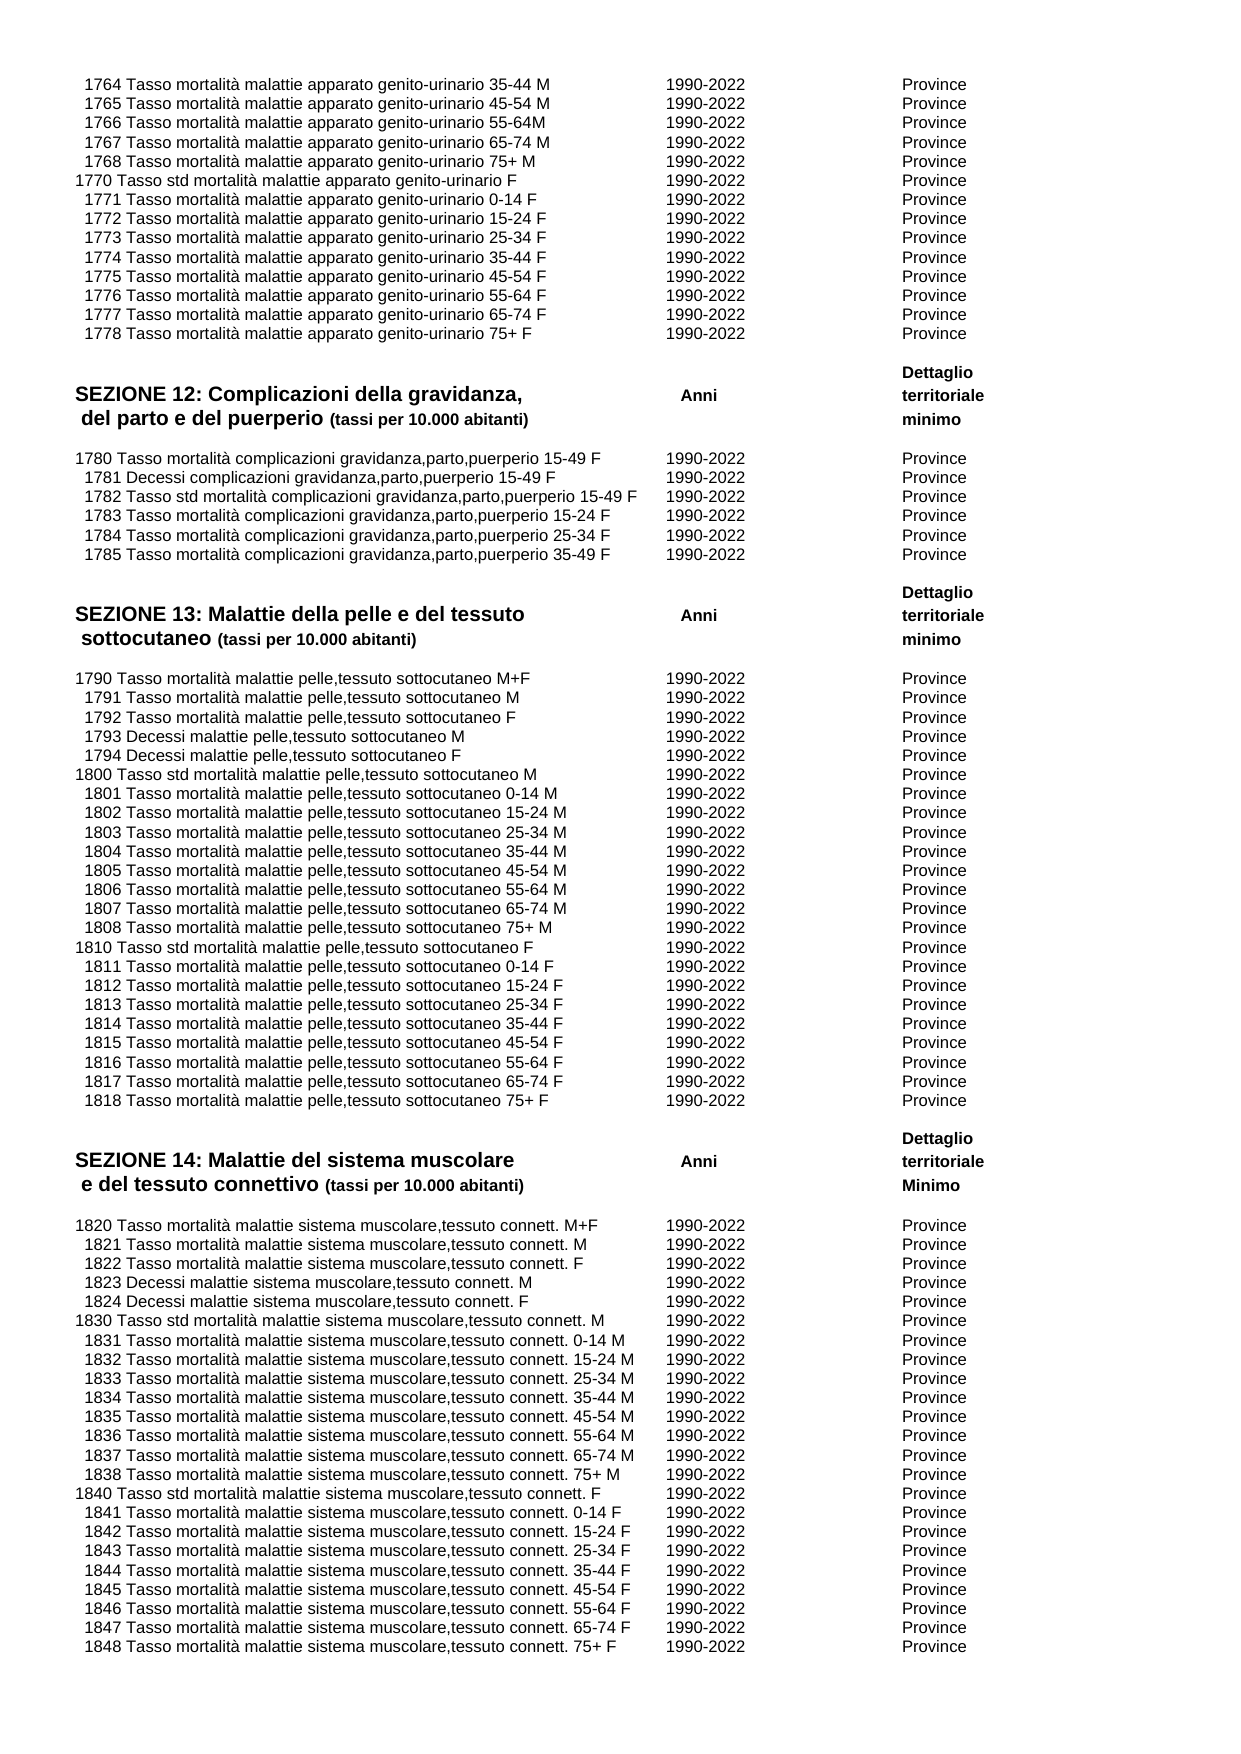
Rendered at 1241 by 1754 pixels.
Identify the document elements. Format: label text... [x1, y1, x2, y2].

text 1848 Tasso mortalità malattie sistema muscolare,tessuto connett. 75+ F 1990-2022 Province [75, 1637, 1165, 1656]
text 1775 Tasso mortalità malattie apparato genito-urinario 45- 1990-2022 Province [75, 267, 1165, 286]
text 1782 Tasso std mortalità complicazioni gravidanza,parto,puerperio 15- 1990-2022 Province [75, 487, 1165, 506]
text 1774 Tasso mortalità malattie apparato genito-urinario 35- 1990-2022 Province [75, 247, 1165, 267]
text 1845 Tasso mortalità malattie sistema muscolare,tessuto connett. 45- 1990-2022 Province [75, 1579, 1165, 1599]
text 1847 Tasso mortalità malattie sistema muscolare,tessuto connett. 65- 1990-2022 Province [75, 1618, 1165, 1637]
text Dettaglio [75, 583, 1165, 602]
text 1765 Tasso mortalità malattie apparato genito-urinario 45- 1990-2022 Province [75, 94, 1165, 113]
text 1811 Tasso mortalità malattie pelle,tessuto sottocutaneo 0- 1990-2022 Province [75, 957, 1165, 976]
text 1800 Tasso std mortalità malattie pelle,tessuto sottocutaneo M 1990-2022 Province [75, 765, 1165, 784]
text 1814 Tasso mortalità malattie pelle,tessuto sottocutaneo 35- 1990-2022 Province [75, 1014, 1165, 1033]
text 1838 Tasso mortalità malattie sistema muscolare,tessuto connett. 75+ M 1990-2022 Province [75, 1464, 1165, 1484]
text 1834 Tasso mortalità malattie sistema muscolare,tessuto connett. 35- 1990-2022 Province [75, 1388, 1165, 1407]
text 1835 Tasso mortalità malattie sistema muscolare,tessuto connett. 45- 1990-2022 Province [75, 1407, 1165, 1426]
text 1783 Tasso mortalità complicazioni gravidanza,parto,puerperio 15- 1990-2022 Province [75, 506, 1165, 525]
text 1831 Tasso mortalità malattie sistema muscolare,tessuto connett. 0- 1990-2022 Province [75, 1330, 1165, 1349]
text 1767 Tasso mortalità malattie apparato genito-urinario 65- 1990-2022 Province [75, 132, 1165, 152]
text 1777 Tasso mortalità malattie apparato genito-urinario 65- 1990-2022 Province [75, 305, 1165, 324]
text 1791 Tasso mortalità malattie pelle,tessuto sottocutaneo M 1990-2022 Province [75, 688, 1165, 707]
text 1773 Tasso mortalità malattie apparato genito-urinario 25- 1990-2022 Province [75, 228, 1165, 247]
text 1770 Tasso std mortalità malattie apparato genito-urinario F 1990-2022 Province [75, 171, 1165, 190]
text 1821 Tasso mortalità malattie sistema muscolare,tessuto connett. M 1990-2022 Province [75, 1234, 1165, 1254]
text 1780 Tasso mortalità complicazioni gravidanza,parto,puerperio 15- 1990-2022 Province [75, 449, 1165, 468]
text 1793 Decessi malattie pelle,tessuto sottocutaneo M 1990-2022 Province [75, 727, 1165, 746]
text 1830 Tasso std mortalità malattie sistema muscolare,tessuto connett. M 1990-2022 Province [75, 1311, 1165, 1330]
text 1808 Tasso mortalità malattie pelle,tessuto sottocutaneo 75+ M 1990-2022 Province [75, 918, 1165, 937]
text 1790 Tasso mortalità malattie pelle,tessuto sottocutaneo M+F 1990-2022 Province [75, 669, 1165, 688]
text 1812 Tasso mortalità malattie pelle,tessuto sottocutaneo 15- 1990-2022 Province [75, 976, 1165, 995]
text 1801 Tasso mortalità malattie pelle,tessuto sottocutaneo 0- 1990-2022 Province [75, 784, 1165, 803]
text SEZIONE 14: Malattie del sistema muscolare Anni territoriale [75, 1148, 1165, 1172]
text 1776 Tasso mortalità malattie apparato genito-urinario 55- 1990-2022 Province [75, 286, 1165, 305]
text 1846 Tasso mortalità malattie sistema muscolare,tessuto connett. 55- 1990-2022 Province [75, 1599, 1165, 1618]
text 1824 Decessi malattie sistema muscolare,tessuto connett. F 1990-2022 Province [75, 1292, 1165, 1311]
text Dettaglio [75, 1129, 1165, 1148]
text 1832 Tasso mortalità malattie sistema muscolare,tessuto connett. 15- 1990-2022 Province [75, 1349, 1165, 1369]
text 1785 Tasso mortalità complicazioni gravidanza,parto,puerperio 35- 1990-2022 Province [75, 544, 1165, 564]
text 1844 Tasso mortalità malattie sistema muscolare,tessuto connett. 35- 1990-2022 Province [75, 1560, 1165, 1579]
text 1802 Tasso mortalità malattie pelle,tessuto sottocutaneo 15- 1990-2022 Province [75, 803, 1165, 822]
text 1781 Decessi complicazioni gravidanza,parto,puerperio 15- 1990-2022 Province [75, 468, 1165, 487]
text 1840 Tasso std mortalità malattie sistema muscolare,tessuto connett. F 1990-2022 Province [75, 1484, 1165, 1503]
text 1805 Tasso mortalità malattie pelle,tessuto sottocutaneo 45- 1990-2022 Province [75, 861, 1165, 880]
text 1813 Tasso mortalità malattie pelle,tessuto sottocutaneo 25- 1990-2022 Province [75, 995, 1165, 1014]
text 1784 Tasso mortalità complicazioni gravidanza,parto,puerperio 25- 1990-2022 Province [75, 525, 1165, 544]
text 1815 Tasso mortalità malattie pelle,tessuto sottocutaneo 45- 1990-2022 Province [75, 1033, 1165, 1052]
text 1803 Tasso mortalità malattie pelle,tessuto sottocutaneo 25- 1990-2022 Province [75, 822, 1165, 842]
text 1833 Tasso mortalità malattie sistema muscolare,tessuto connett. 25- 1990-2022 Province [75, 1369, 1165, 1388]
text 1822 Tasso mortalità malattie sistema muscolare,tessuto connett. F 1990-2022 Province [75, 1254, 1165, 1273]
text SEZIONE 12: Complicazioni della gravidanza, Anni territoriale [75, 382, 1165, 406]
text 1807 Tasso mortalità malattie pelle,tessuto sottocutaneo 65- 1990-2022 Province [75, 899, 1165, 918]
text 1820 Tasso mortalità malattie sistema muscolare,tessuto connett. M+F 1990-2022 Province [75, 1215, 1165, 1234]
text 1794 Decessi malattie pelle,tessuto sottocutaneo F 1990-2022 Province [75, 746, 1165, 765]
text 1843 Tasso mortalità malattie sistema muscolare,tessuto connett. 25- 1990-2022 Province [75, 1541, 1165, 1560]
text 1841 Tasso mortalità malattie sistema muscolare,tessuto connett. 0- 1990-2022 Province [75, 1503, 1165, 1522]
text del parto e del puerperio (tassi per 10.000 abitanti) minimo [75, 406, 1165, 429]
text 1804 Tasso mortalità malattie pelle,tessuto sottocutaneo 35- 1990-2022 Province [75, 842, 1165, 861]
text 1818 Tasso mortalità malattie pelle,tessuto sottocutaneo 75+ F 1990-2022 Province [75, 1091, 1165, 1110]
text 1766 Tasso mortalità malattie apparato genito-urinario 55-64M 1990-2022 Province [75, 113, 1165, 132]
text 1810 Tasso std mortalità malattie pelle,tessuto sottocutaneo F 1990-2022 Province [75, 937, 1165, 957]
text Dettaglio [75, 362, 1165, 382]
text 1823 Decessi malattie sistema muscolare,tessuto connett. M 1990-2022 Province [75, 1273, 1165, 1292]
text 1764 Tasso mortalità malattie apparato genito-urinario 35- 1990-2022 Province [75, 75, 1165, 94]
text 1806 Tasso mortalità malattie pelle,tessuto sottocutaneo 55- 1990-2022 Province [75, 880, 1165, 899]
text 1771 Tasso mortalità malattie apparato genito-urinario 0- 1990-2022 Province [75, 190, 1165, 209]
text 1768 Tasso mortalità malattie apparato genito-urinario 75+ M 1990-2022 Province [75, 152, 1165, 171]
text 1792 Tasso mortalità malattie pelle,tessuto sottocutaneo F 1990-2022 Province [75, 707, 1165, 727]
text 1778 Tasso mortalità malattie apparato genito-urinario 75+ F 1990-2022 Province [75, 324, 1165, 343]
text sottocutaneo (tassi per 10.000 abitanti) minimo [75, 626, 1165, 650]
text 1772 Tasso mortalità malattie apparato genito-urinario 15- 1990-2022 Province [75, 209, 1165, 228]
text 1837 Tasso mortalità malattie sistema muscolare,tessuto connett. 65- 1990-2022 Province [75, 1445, 1165, 1464]
text 1816 Tasso mortalità malattie pelle,tessuto sottocutaneo 55- 1990-2022 Province [75, 1052, 1165, 1072]
text 1842 Tasso mortalità malattie sistema muscolare,tessuto connett. 15- 1990-2022 Province [75, 1522, 1165, 1541]
text SEZIONE 13: Malattie della pelle e del tessuto Anni territoriale [75, 602, 1165, 626]
text e del tessuto connettivo (tassi per 10.000 abitanti) Minimo [75, 1172, 1165, 1196]
text 1817 Tasso mortalità malattie pelle,tessuto sottocutaneo 65- 1990-2022 Province [75, 1072, 1165, 1091]
text 1836 Tasso mortalità malattie sistema muscolare,tessuto connett. 55- 1990-2022 Province [75, 1426, 1165, 1445]
